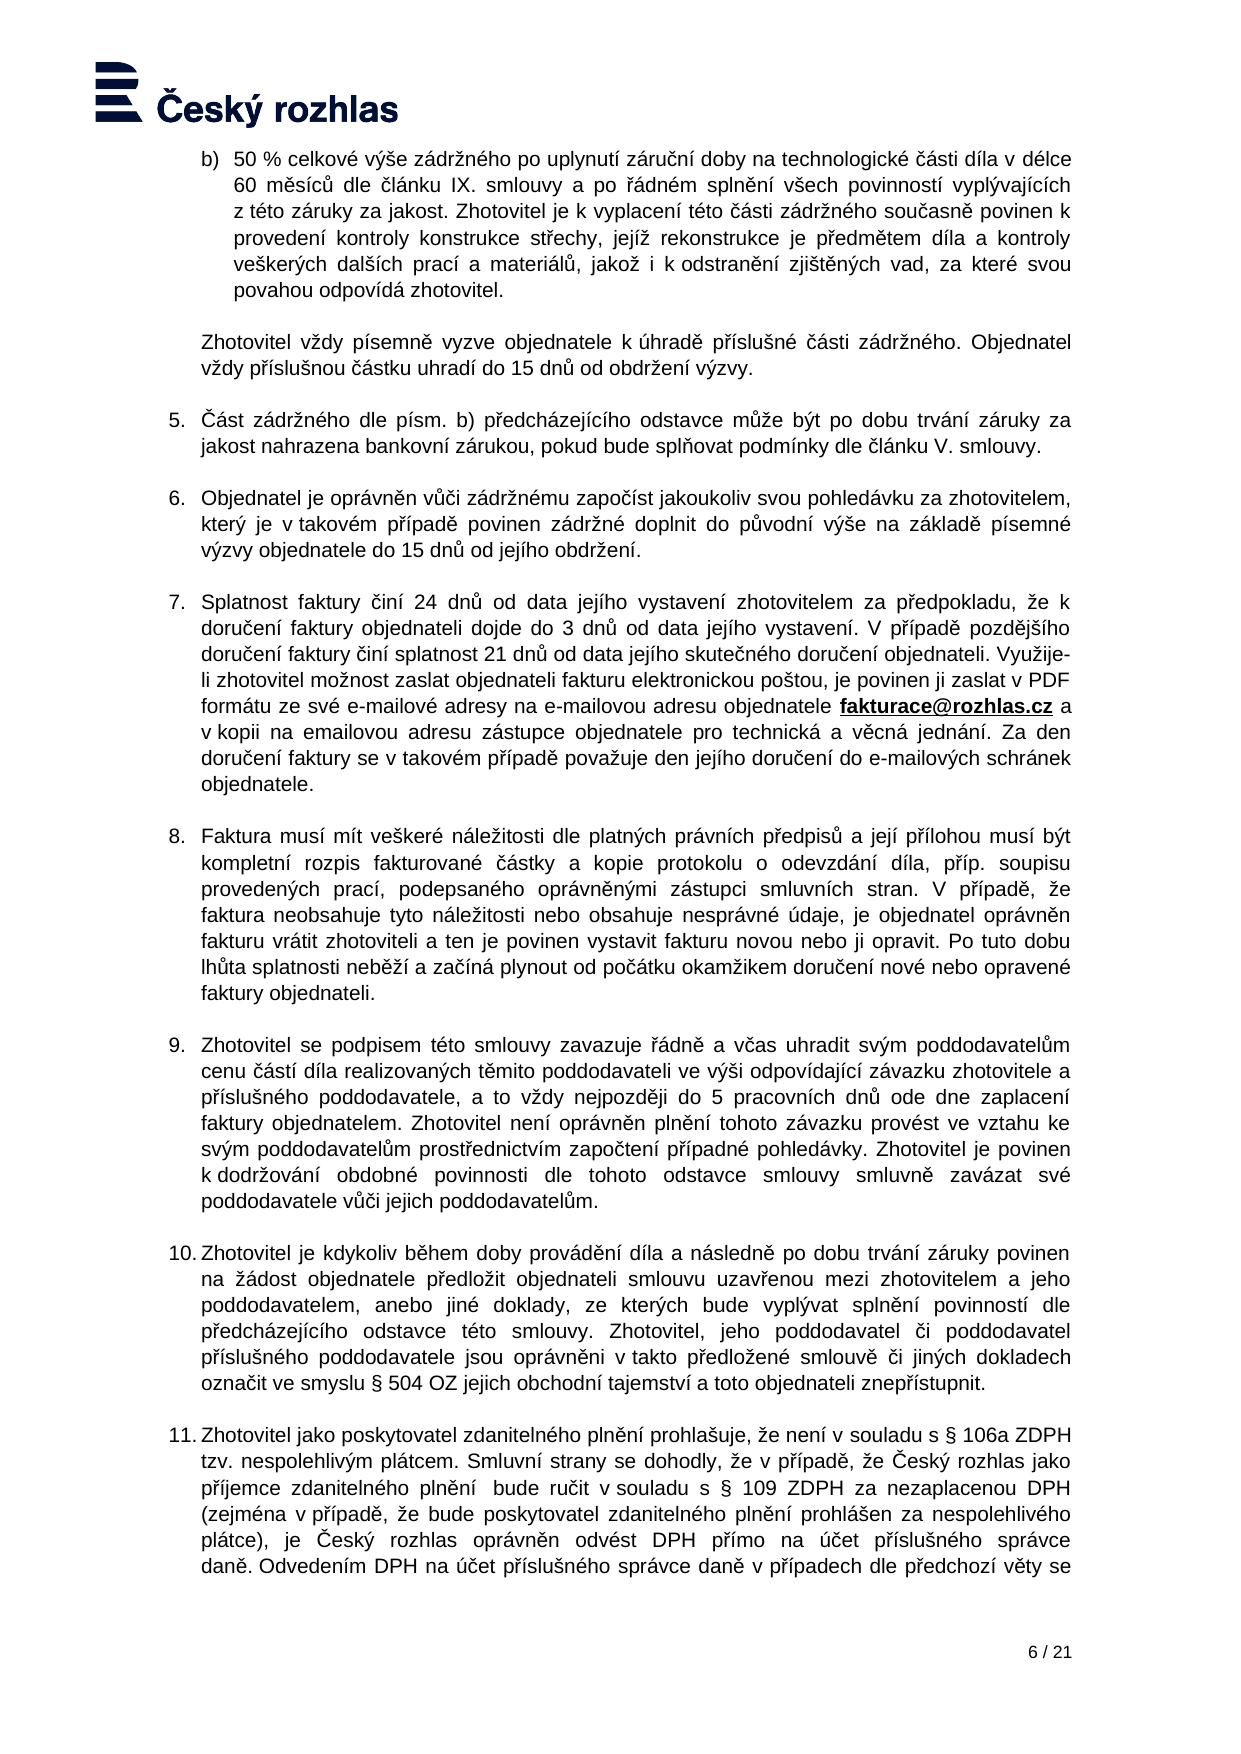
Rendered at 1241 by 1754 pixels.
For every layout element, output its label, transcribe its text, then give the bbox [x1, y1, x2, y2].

list Zhotovitel vždy písemně vyzve objednatele k úhradě příslušné části zádržného. Objednatel vždy příslušnou částku uhradí do 15 dnů od obdržení výzvy. [201, 328, 1072, 380]
list Část zádržného dle písm. b) předcházejícího odstavce může být po dobu trvání záruky za jakost nahrazena bankovní zárukou, pokud bude splňovat podmínky dle článku V. smlouvy. [168, 406, 1072, 458]
list Faktura musí mít veškeré náležitosti dle platných právních předpisů a její přílohou musí být kompletní rozpis fakturované částky a kopie protokolu o odevzdání díla, příp. soupisu provedených prací, podepsaného oprávněnými zástupci smluvních stran. V případě, že faktura neobsahuje tyto náležitosti nebo obsahuje nesprávné údaje, je objednatel oprávněn fakturu vrátit zhotoviteli a ten je povinen vystavit fakturu novou nebo ji opravit. Po tuto dobu lhůta splatnosti neběží a začíná plynout od počátku okamžikem doručení nové nebo opravené faktury objednateli. [168, 823, 1072, 1005]
list Zhotovitel je kdykoliv během doby provádění díla a následně po dobu trvání záruky povinen na žádost objednatele předložit objednateli smlouvu uzavřenou mezi zhotovitelem a jeho poddodavatelem, anebo jiné doklady, ze kterých bude vyplývat splnění povinností dle předcházejícího odstavce této smlouvy. Zhotovitel, jeho poddodavatel či poddodavatel příslušného poddodavatele jsou oprávněni v takto předložené smlouvě či jiných dokladech označit ve smyslu § 504 OZ jejich obchodní tajemství a toto objednateli znepřístupnit. [168, 1240, 1072, 1396]
list Zhotovitel se podpisem této smlouvy zavazuje řádně a včas uhradit svým poddodavatelům cenu částí díla realizovaných těmito poddodavateli ve výši odpovídající závazku zhotovitele a příslušného poddodavatele, a to vždy nejpozději do 5 pracovních dnů ode dne zaplacení faktury objednatelem. Zhotovitel není oprávněn plnění tohoto závazku provést ve vztahu ke svým poddodavatelům prostřednictvím započtení případné pohledávky. Zhotovitel je povinen k dodržování obdobné povinnosti dle tohoto odstavce smlouvy smluvně zavázat své poddodavatele vůči jejich poddodavatelům. [168, 1031, 1072, 1214]
list Objednatel je oprávněn vůči zádržnému započíst jakoukoliv svou pohledávku za zhotovitelem, který je v takovém případě povinen zádržné doplnit do původní výše na základě písemné výzvy objednatele do 15 dnů od jejího obdržení. [168, 484, 1072, 563]
list Splatnost faktury činí 24 dnů od data jejího vystavení zhotovitelem za předpokladu, že k doručení faktury objednateli dojde do 3 dnů od data jejího vystavení. V případě pozdějšího doručení faktury činí splatnost 21 dnů od data jejího skutečného doručení objednateli. Využije-li zhotovitel možnost zaslat objednateli fakturu elektronickou poštou, je povinen ji zaslat v PDF formátu ze své e-mailové adresy na e-mailovou adresu objednatele fakturace@rozhlas.cz a v kopii na emailovou adresu zástupce objednatele pro technická a věcná jednání. Za den doručení faktury se v takovém případě považuje den jejího doručení do e-mailových schránek objednatele. [168, 589, 1072, 797]
picture [95, 62, 398, 128]
list 50 % celkové výše zádržného po uplynutí záruční doby na technologické části díla v délce 60 měsíců dle článku IX. smlouvy a po řádném splnění všech povinností vyplývajících z této záruky za jakost. Zhotovitel je k vyplacení této části zádržného současně povinen k provedení kontroly konstrukce střechy, jejíž rekonstrukce je předmětem díla a kontroly veškerých dalších prací a materiálů, jakož i k odstranění zjištěných vad, za které svou povahou odpovídá zhotovitel. [201, 146, 1072, 302]
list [168, 1422, 1072, 1578]
